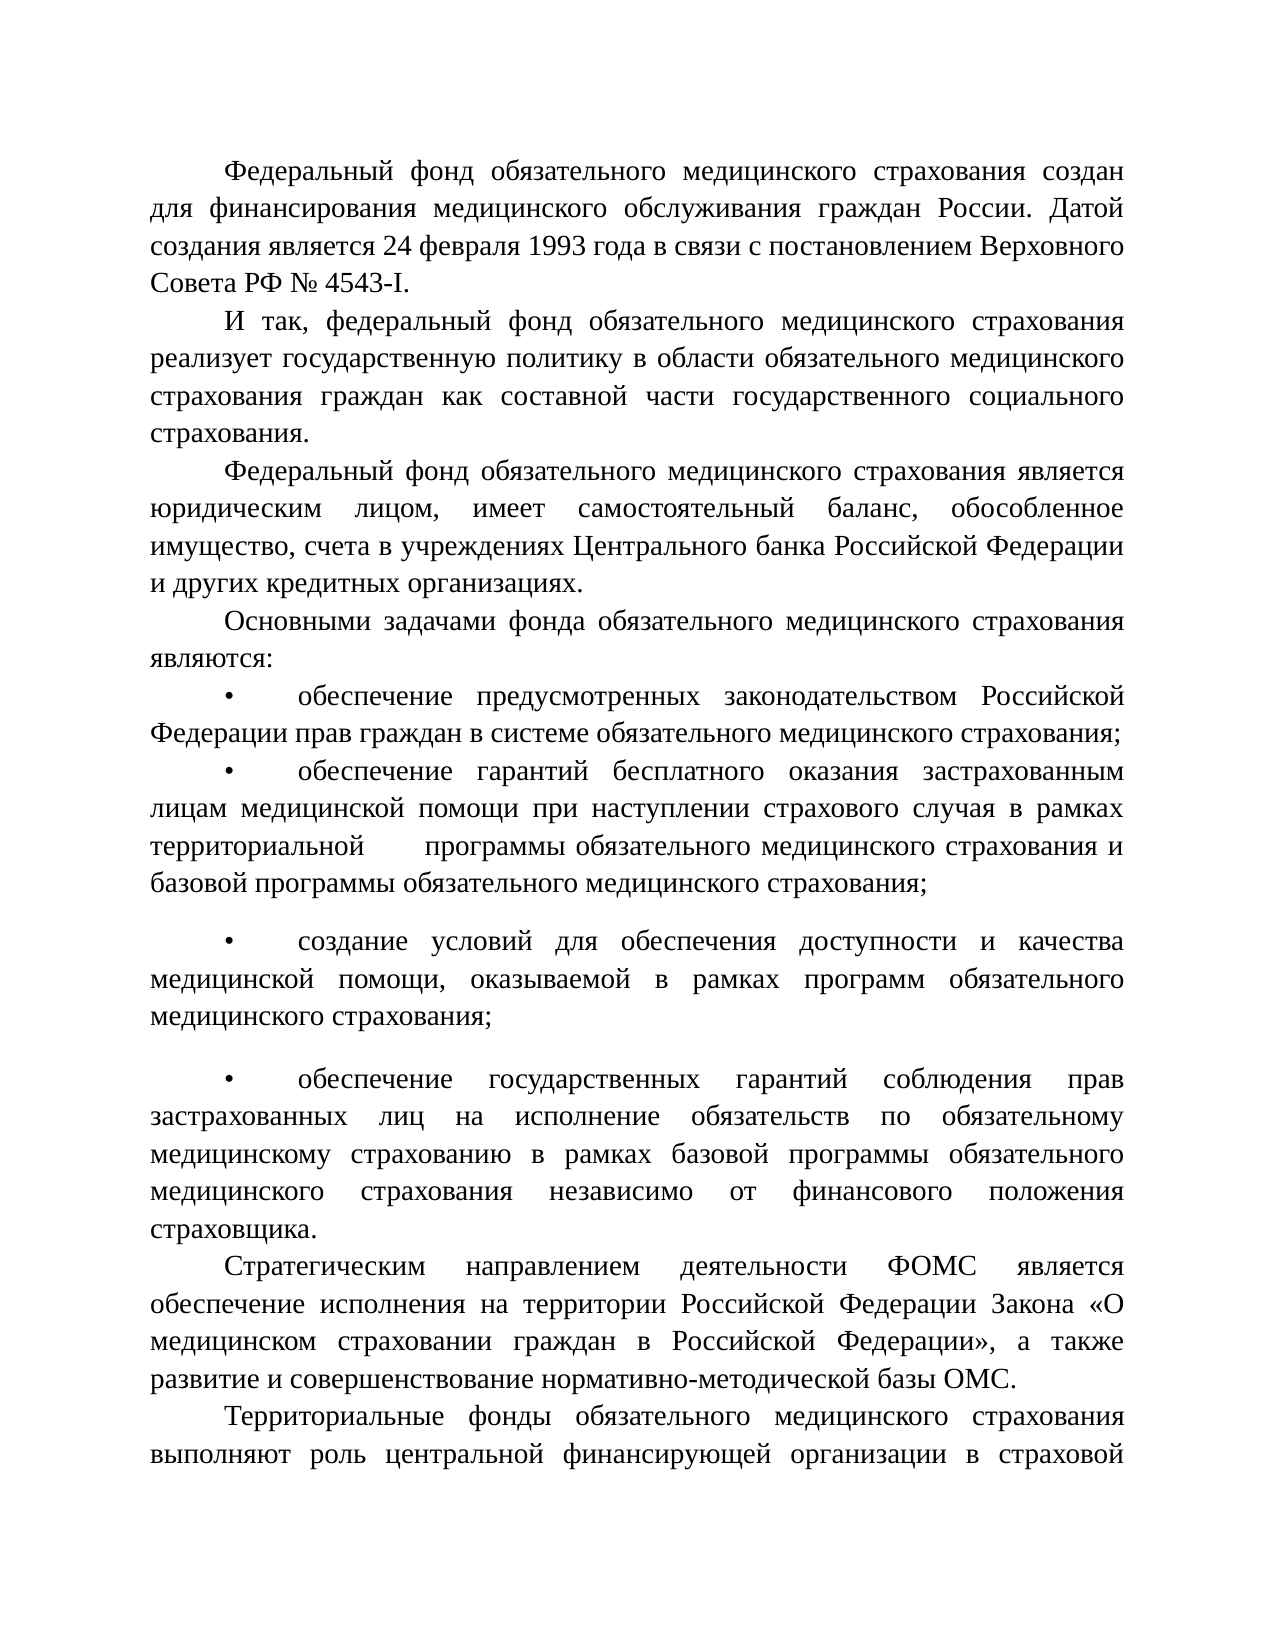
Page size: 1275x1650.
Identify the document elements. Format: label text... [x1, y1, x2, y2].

text Стратегическим направлением деятельности ФОМС является обеспечение исполнения на территории Российской Федерации Закона «О медицинском страховании граждан в Российской Федерации», а также развитие и совершенствование нормативно-методической базы ОМС. [150, 1246, 1125, 1396]
text Федеральный фонд обязательного медицинского страхования создан для финансирования медицинского обслуживания граждан России. Датой создания является 24 февраля 1993 года в связи с постановлением Верховного Совета РФ № 4543-I. [150, 150, 1125, 300]
text Федеральный фонд обязательного медицинского страхования является юридическим лицом, имеет самостоятельный баланс, обособленное имущество, счета в учреждениях Центрального банка Российской Федерации и других кредитных организациях. [150, 450, 1125, 600]
list обеспечение гарантий бесплатного оказания застрахованным лицам медицинской помощи при наступлении страхового случая в рамках территориальной программы обязательного медицинского страхования и базовой программы обязательного медицинского страхования; [150, 750, 1125, 900]
text Основными задачами фонда обязательного медицинского страхования являются: [150, 600, 1125, 675]
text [150, 1396, 1125, 1471]
list обеспечение государственных гарантий соблюдения прав застрахованных лиц на исполнение обязательств по обязательному медицинскому страхованию в рамках базовой программы обязательного медицинского страхования независимо от финансового положения страховщика. [150, 1058, 1125, 1246]
text И так, федеральный фонд обязательного медицинского страхования реализует государственную политику в области обязательного медицинского страхования граждан как составной части государственного социального страхования. [150, 300, 1125, 450]
list обеспечение предусмотренных законодательством Российской Федерации прав граждан в системе обязательного медицинского страхования; [150, 675, 1125, 750]
list создание условий для обеспечения доступности и качества медицинской помощи, оказываемой в рамках программ обязательного медицинского страхования; [150, 921, 1125, 1033]
